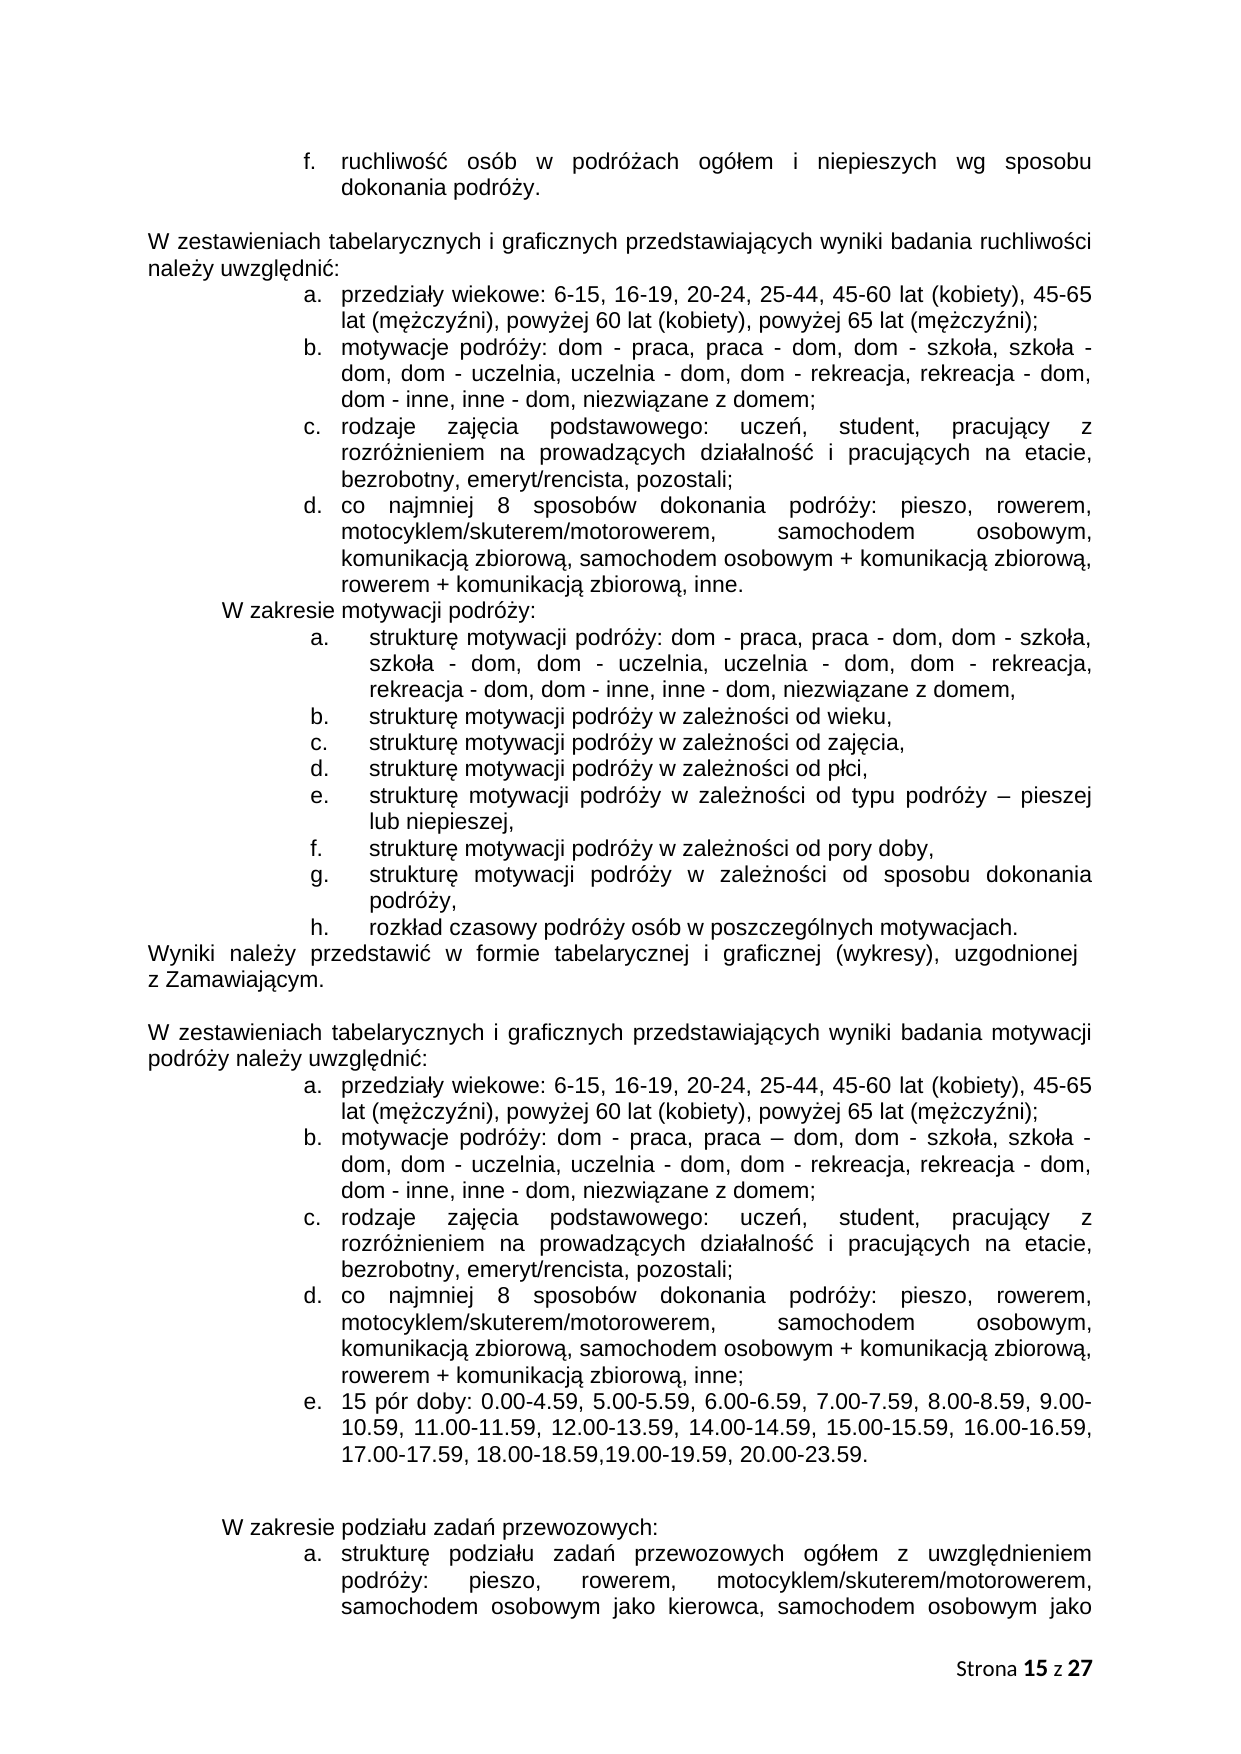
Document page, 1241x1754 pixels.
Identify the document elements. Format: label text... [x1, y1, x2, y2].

subtitle co najmniej 8 sposobów dokonania podróży: pieszo, rowerem, motocyklem/skuterem/motorowerem, samochodem osobowym, komunikacją zbiorową, samochodem osobowym + komunikacją zbiorową, rowerem + komunikacją zbiorową, inne; [303, 1282, 1093, 1388]
text W zestawieniach tabelarycznych i graficznych przedstawiających wyniki badania ruchliwości należy uwzględnić: [148, 228, 1093, 281]
list strukturę motywacji podróży w zależności od pory doby, [236, 834, 1093, 861]
list strukturę motywacji podróży w zależności od sposobu dokonania podróży, [310, 861, 1093, 913]
subtitle rodzaje zajęcia podstawowego: uczeń, student, pracujący z rozróżnieniem na prowadzących działalność i pracujących na etacie, bezrobotny, emeryt/rencista, pozostali; [303, 413, 1093, 492]
subtitle motywacje podróży: dom - praca, praca – dom, dom - szkoła, szkoła - dom, dom - uczelnia, uczelnia - dom, dom - rekreacja, rekreacja - dom, dom - inne, inne - dom, niezwiązane z domem; [303, 1124, 1093, 1203]
list W zakresie podziału zadań przewozowych: [222, 1514, 1093, 1540]
subtitle rodzaje zajęcia podstawowego: uczeń, student, pracujący z rozróżnieniem na prowadzących działalność i pracujących na etacie, bezrobotny, emeryt/rencista, pozostali; [303, 1203, 1093, 1282]
subtitle co najmniej 8 sposobów dokonania podróży: pieszo, rowerem, motocyklem/skuterem/motorowerem, samochodem osobowym, komunikacją zbiorową, samochodem osobowym + komunikacją zbiorową, rowerem + komunikacją zbiorową, inne. [303, 492, 1093, 597]
list strukturę motywacji podróży: dom - praca, praca - dom, dom - szkoła, szkoła - dom, dom - uczelnia, uczelnia - dom, dom - rekreacja, rekreacja - dom, dom - inne, inne - dom, niezwiązane z domem, [310, 624, 1093, 703]
list strukturę motywacji podróży w zależności od zajęcia, [236, 729, 1093, 755]
subtitle przedziały wiekowe: 6-15, 16-19, 20-24, 25-44, 45-60 lat (kobiety), 45-65 lat (mężczyźni), powyżej 60 lat (kobiety), powyżej 65 lat (mężczyźni); [303, 281, 1093, 334]
list strukturę motywacji podróży w zależności od płci, [236, 755, 1093, 782]
subtitle przedziały wiekowe: 6-15, 16-19, 20-24, 25-44, 45-60 lat (kobiety), 45-65 lat (mężczyźni), powyżej 60 lat (kobiety), powyżej 65 lat (mężczyźni); [303, 1072, 1093, 1124]
subtitle ruchliwość osób w podróżach ogółem i niepieszych wg sposobu dokonania podróży. [303, 148, 1093, 200]
list W zakresie motywacji podróży: [222, 597, 1093, 624]
subtitle motywacje podróży: dom - praca, praca - dom, dom - szkoła, szkoła - dom, dom - uczelnia, uczelnia - dom, dom - rekreacja, rekreacja - dom, dom - inne, inne - dom, niezwiązane z domem; [303, 334, 1093, 413]
list strukturę motywacji podróży w zależności od wieku, [236, 703, 1093, 729]
list rozkład czasowy podróży osób w poszczególnych motywacjach. [236, 913, 1093, 940]
text Wyniki należy przedstawić w formie tabelarycznej i graficznej (wykresy), uzgodnionej z Zamawiającym. [148, 940, 1093, 993]
list strukturę motywacji podróży w zależności od typu podróży – pieszej lub niepieszej, [310, 782, 1093, 834]
text W zestawieniach tabelarycznych i graficznych przedstawiających wyniki badania motywacji podróży należy uwzględnić: [148, 1019, 1093, 1072]
subtitle 15 pór doby: 0.00-4.59, 5.00-5.59, 6.00-6.59, 7.00-7.59, 8.00-8.59, 9.00-10.59, 11.00-11.59, 12.00-13.59, 14.00-14.59, 15.00-15.59, 16.00-16.59, 17.00-17.59, 18.00-18.59,19.00-19.59, 20.00-23.59. [303, 1388, 1093, 1467]
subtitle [303, 1540, 1093, 1619]
